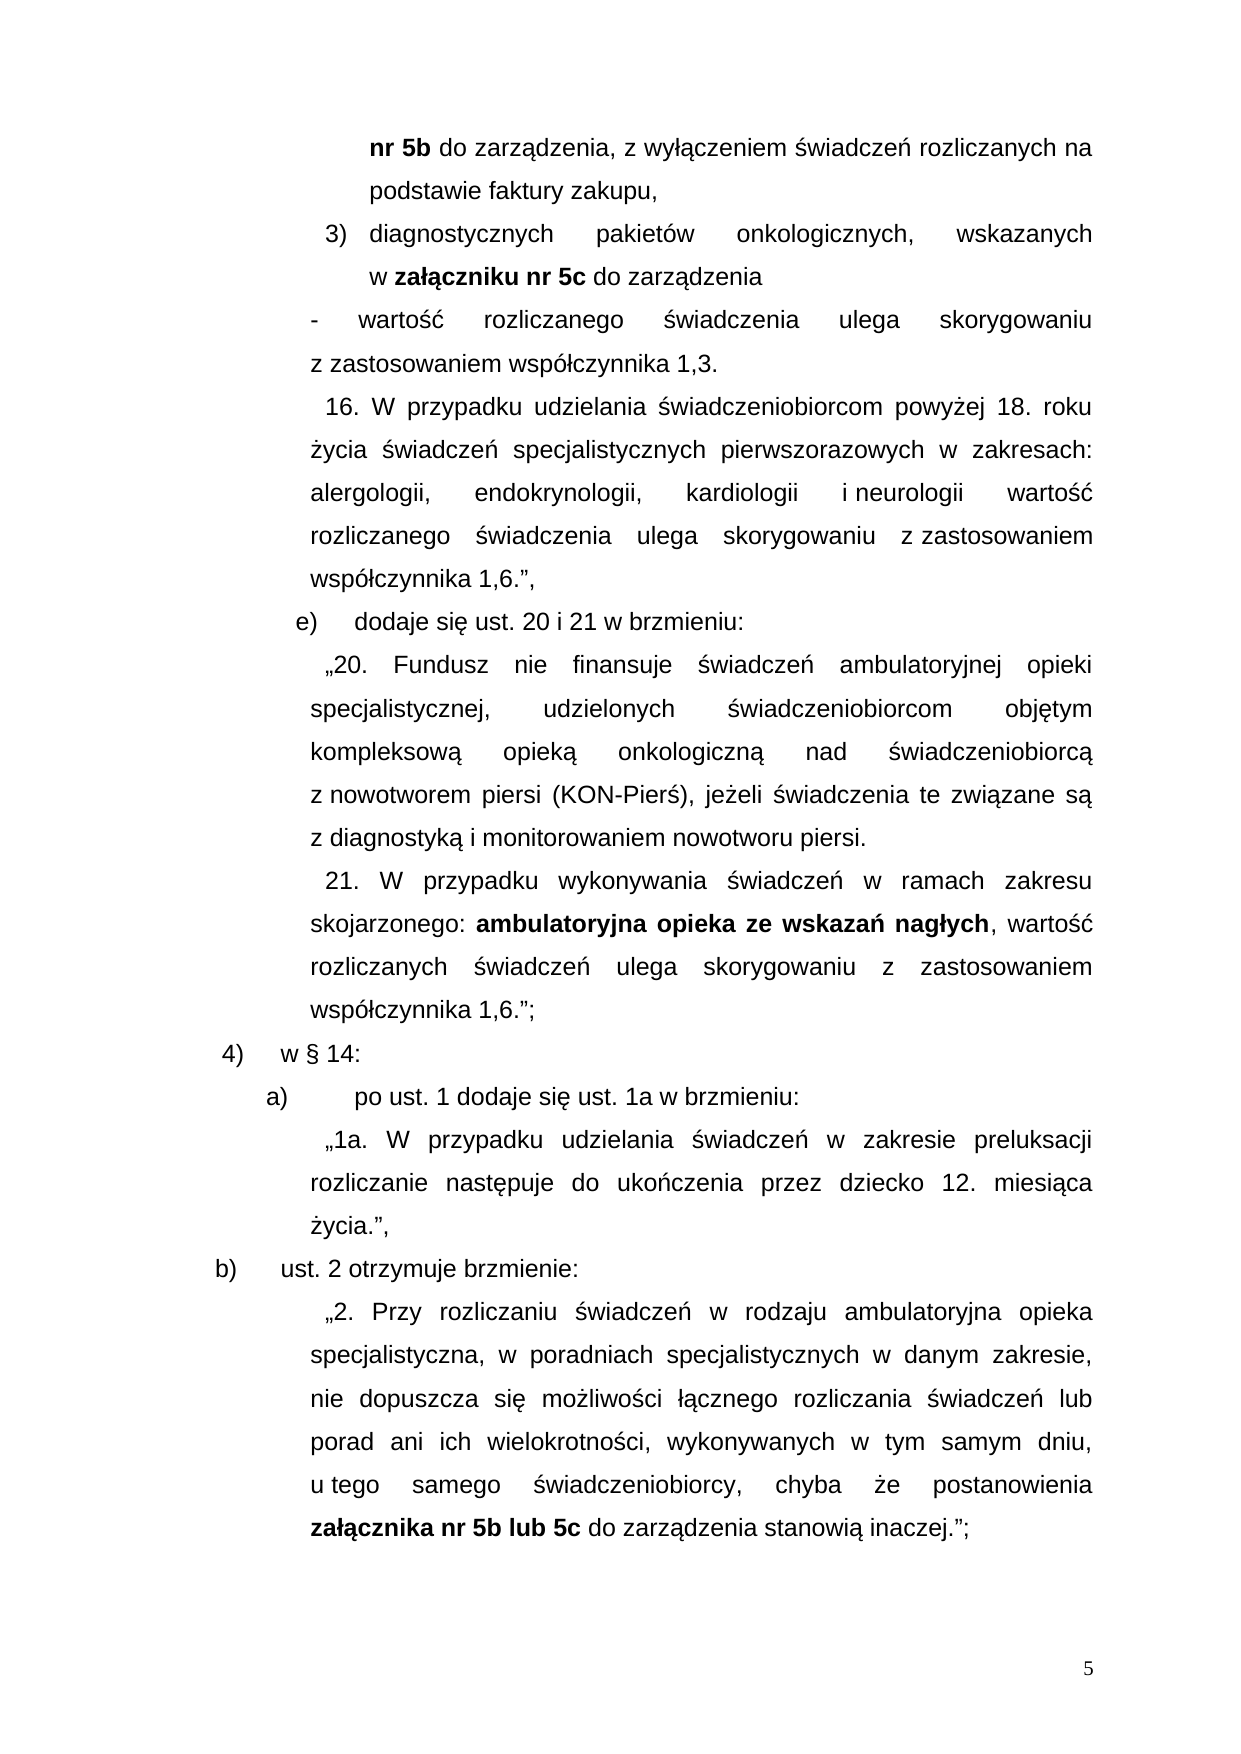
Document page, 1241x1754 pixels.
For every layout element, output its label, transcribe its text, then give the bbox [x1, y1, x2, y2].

text 21. W przypadku wykonywania świadczeń w ramach zakresu skojarzonego: ambulatoryjna opieka ze wskazań nagłych, wartość rozliczanych świadczeń ulega skorygowaniu z zastosowaniem współczynnika 1,6.”; [310, 866, 1093, 1024]
text „20. Fundusz nie finansuje świadczeń ambulatoryjnej opieki specjalistycznej, udzielonych świadczeniobiorcom objętym kompleksową opieką onkologiczną nad świadczeniobiorcą z nowotworem piersi (KON-Pierś), jeżeli świadczenia te związane są z diagnostyką i monitorowaniem nowotworu piersi. [310, 650, 1093, 852]
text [325, 133, 1093, 205]
text - wartość rozliczanego świadczenia ulega skorygowaniu z zastosowaniem współczynnika 1,3. [310, 305, 1093, 377]
text 3) diagnostycznych pakietów onkologicznych, wskazanych w załączniku nr 5c do zarządzenia [325, 219, 1093, 291]
list po ust. 1 dodaje się ust. 1a w brzmieniu: [266, 1082, 1093, 1110]
list „1a. W przypadku udzielania świadczeń w zakresie preluksacji rozliczanie następuje do ukończenia przez dziecko 12. miesiąca życia.”, [310, 1125, 1093, 1240]
text 16. W przypadku udzielania świadczeniobiorcom powyżej 18. roku życia świadczeń specjalistycznych pierwszorazowych w zakresach: alergologii, endokrynologii, kardiologii i neurologii wartość rozliczanego świadczenia ulega skorygowaniu z zastosowaniem współczynnika 1,6.”, [310, 392, 1093, 593]
list ust. 2 otrzymuje brzmienie: [208, 1254, 1093, 1283]
list dodaje się ust. 20 i 21 w brzmieniu: [207, 607, 1093, 636]
list w § 14: [133, 1038, 1093, 1067]
text „2. Przy rozliczaniu świadczeń w rodzaju ambulatoryjna opieka specjalistyczna, w poradniach specjalistycznych w danym zakresie, nie dopuszcza się możliwości łącznego rozliczania świadczeń lub porad ani ich wielokrotności, wykonywanych w tym samym dniu, u tego samego świadczeniobiorcy, chyba że postanowienia załącznika nr 5b lub 5c do zarządzenia stanowią inaczej.”; [310, 1297, 1093, 1542]
